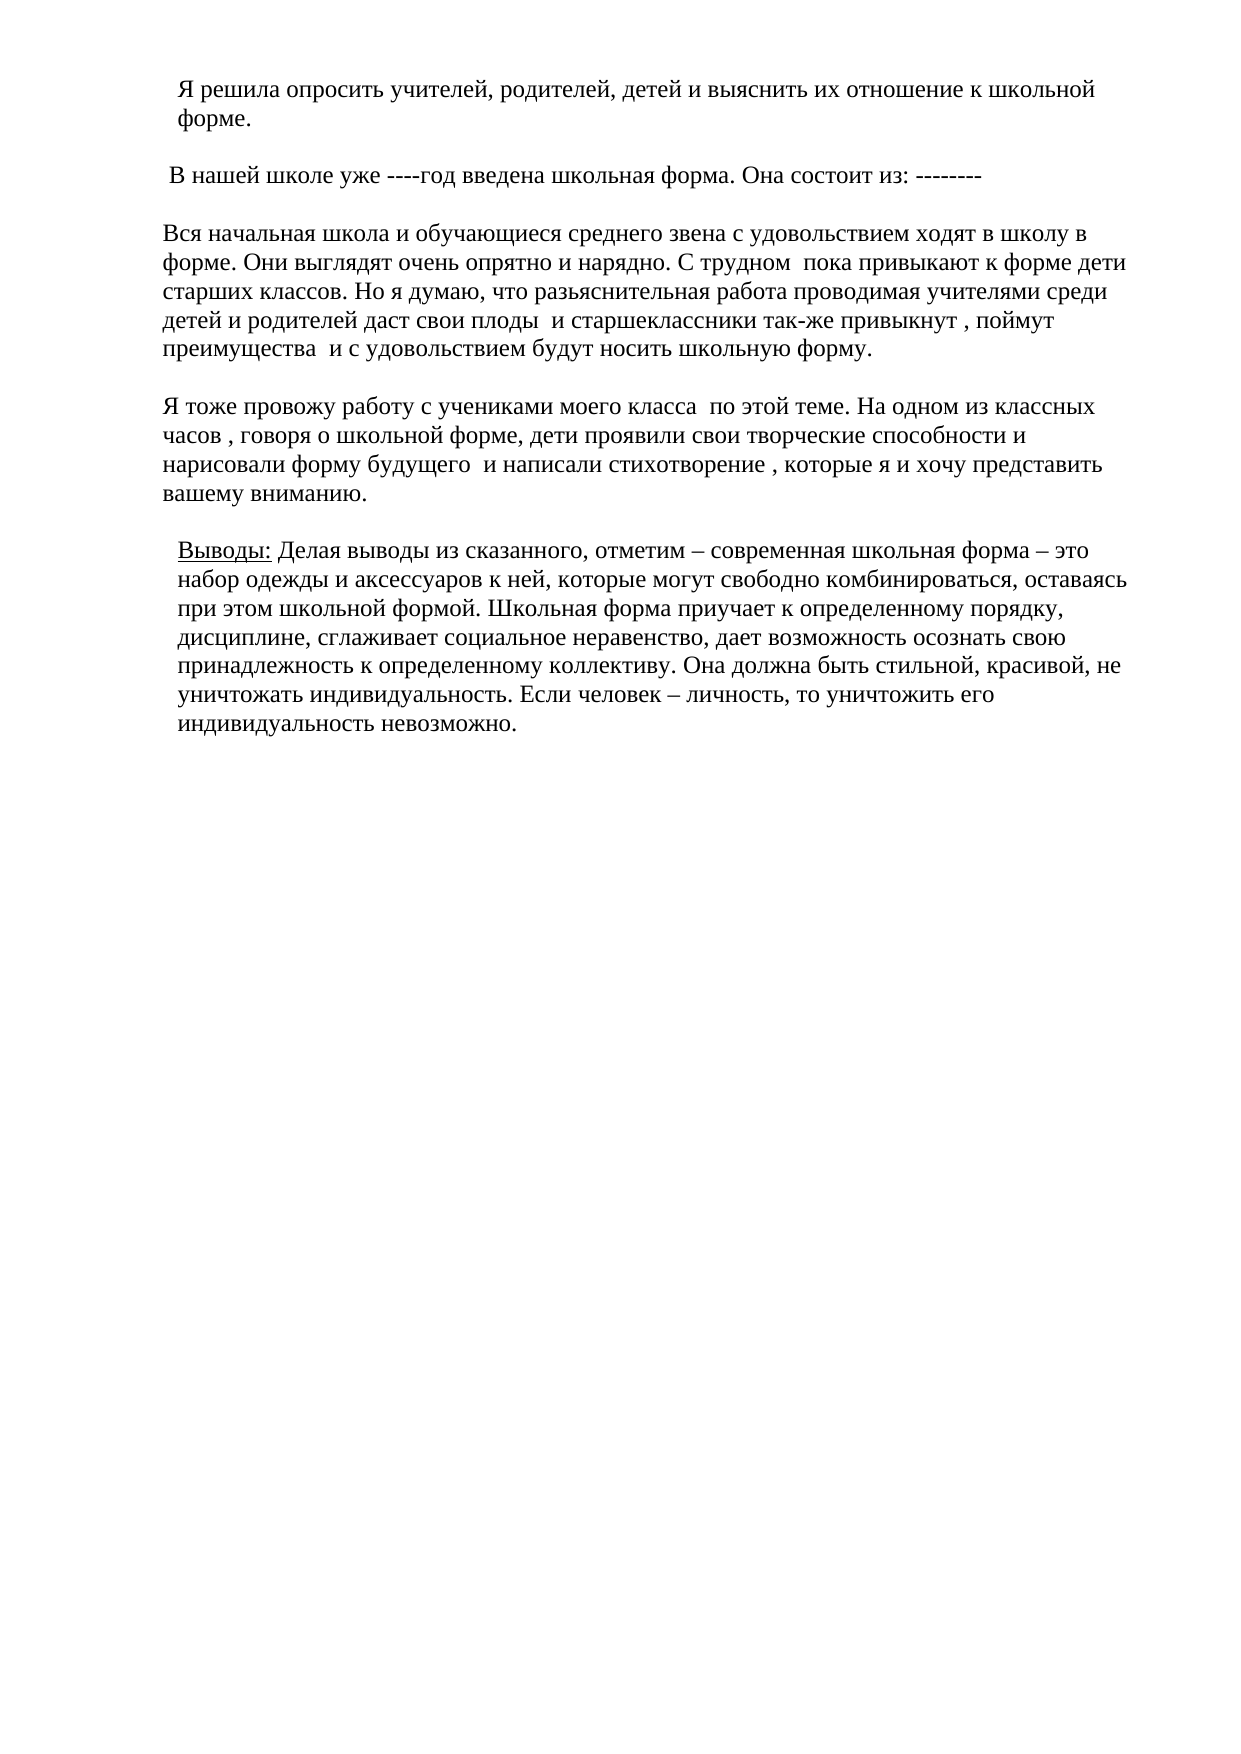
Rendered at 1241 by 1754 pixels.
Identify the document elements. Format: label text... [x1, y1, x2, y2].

text Вся начальная школа и обучающиеся среднего звена с удовольствием ходят в школу в форме. Они выглядят очень опрятно и нарядно. С трудном пока привыкают к форме дети старших классов. Но я думаю, что разьяснительная работа проводимая учителями среди детей и родителей даст свои плоды и старшеклассники так-же привыкнут , поймут преимущества и с удовольствием будут носить школьную форму. [162, 218, 1152, 362]
text Я тоже провожу работу с учениками моего класса по этой теме. На одном из классных часов , говоря о школьной форме, дети проявили свои творческие способности и нарисовали форму будущего и написали стихотворение , которые я и хочу представить вашему вниманию. [162, 391, 1152, 506]
text Я решила опросить учителей, родителей, детей и выяснить их отношение к школьной форме. [177, 74, 1152, 131]
text Выводы: Делая выводы из сказанного, отметим – современная школьная форма – это набор одежды и аксессуаров к ней, которые могут свободно комбинироваться, оставаясь при этом школьной формой. Школьная форма приучает к определенному порядку, дисциплине, сглаживает социальное неравенство, дает возможность осознать свою принадлежность к определенному коллективу. Она должна быть стильной, красивой, не уничтожать индивидуальность. Если человек – личность, то уничтожить его индивидуальность невозможно. [177, 536, 1152, 737]
text В нашей школе уже ----год введена школьная форма. Она состоит из: -------- [162, 161, 1152, 189]
